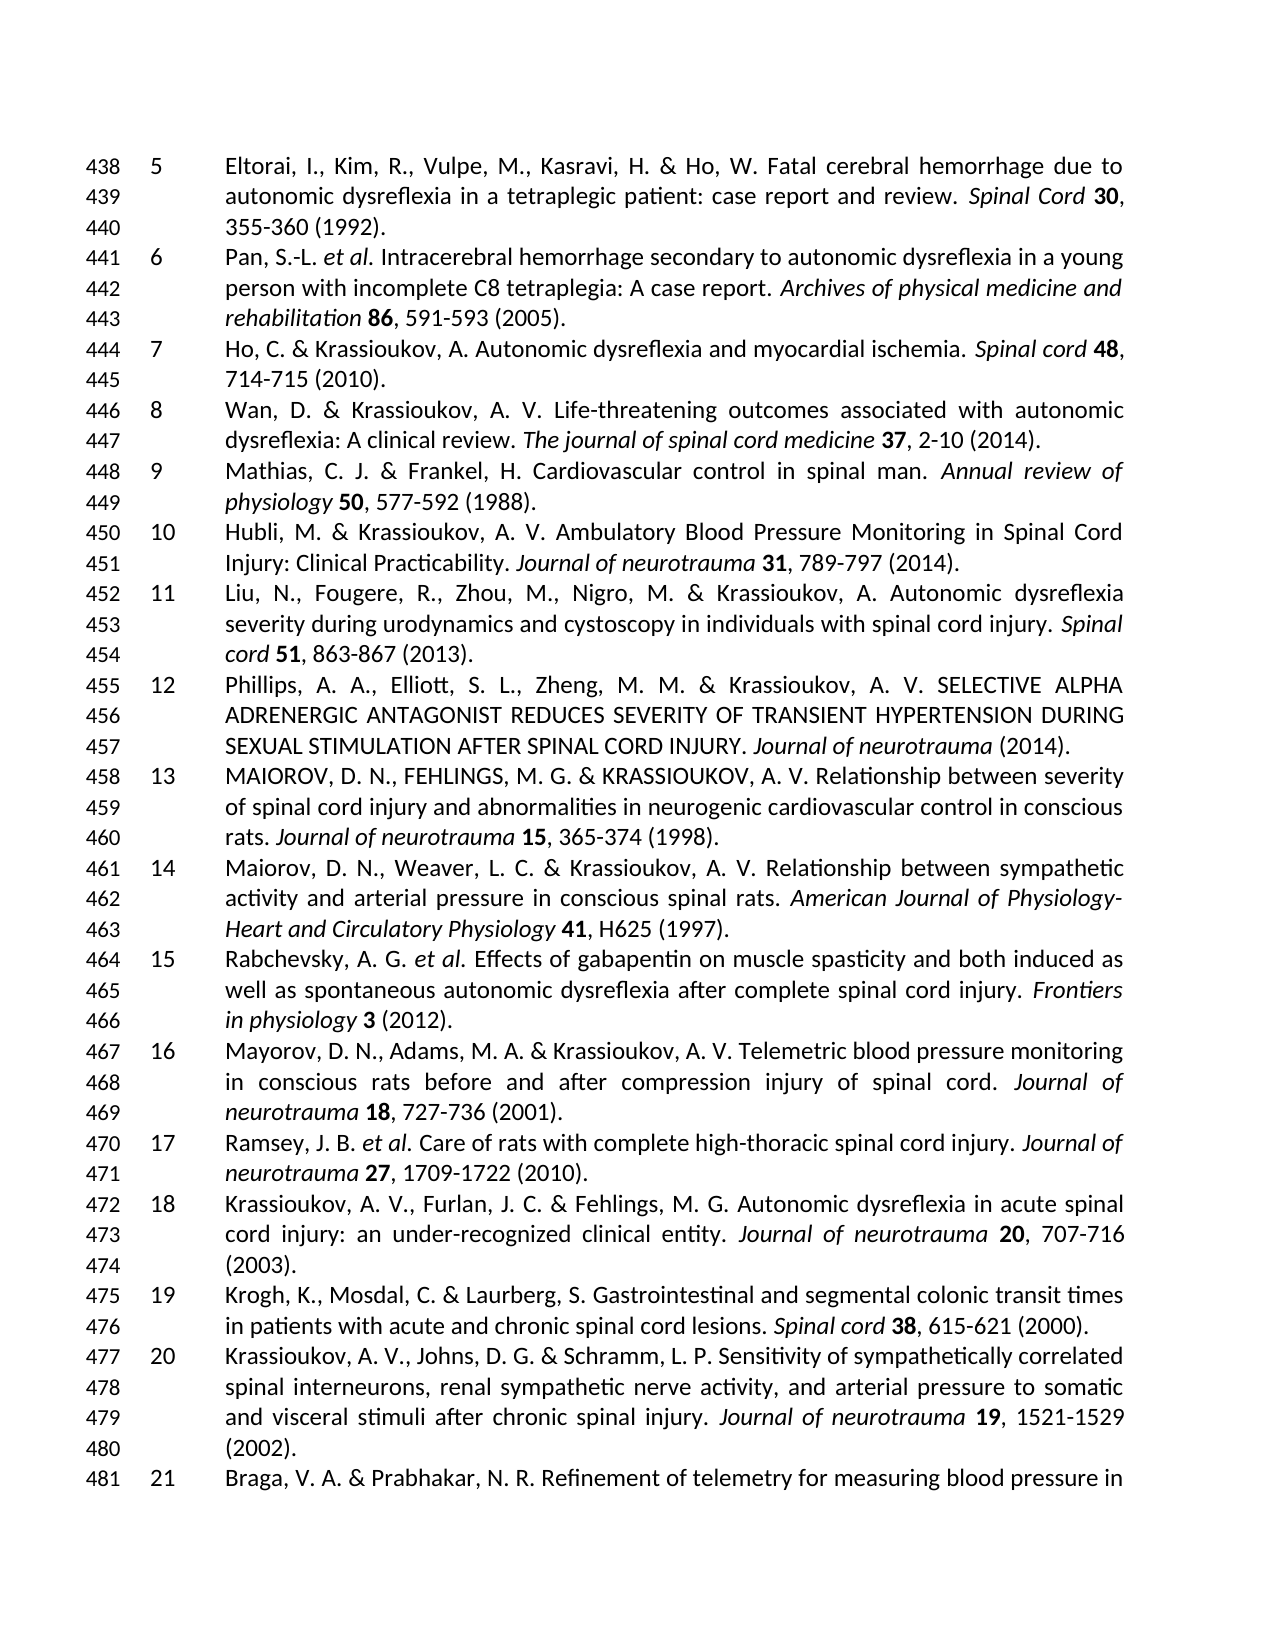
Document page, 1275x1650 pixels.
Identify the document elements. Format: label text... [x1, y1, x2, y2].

text 20 Krassioukov, A. V., Johns, D. G. & Schramm, L. P. Sensitivity of sympathetically correlated spinal interneurons, renal sympathetic nerve activity, and arterial pressure to somatic and visceral stimuli after chronic spinal injury. Journal of neurotrauma 19, 1521-1529 (2002). [150, 1340, 1125, 1462]
text 10 Hubli, M. & Krassioukov, A. V. Ambulatory Blood Pressure Monitoring in Spinal Cord Injury: Clinical Practicability. Journal of neurotrauma 31, 789-797 (2014). [150, 516, 1125, 577]
text 18 Krassioukov, A. V., Furlan, J. C. & Fehlings, M. G. Autonomic dysreflexia in acute spinal cord injury: an under-recognized clinical entity. Journal of neurotrauma 20, 707-716 (2003). [150, 1188, 1125, 1279]
text 5 Eltorai, I., Kim, R., Vulpe, M., Kasravi, H. & Ho, W. Fatal cerebral hemorrhage due to autonomic dysreflexia in a tetraplegic patient: case report and review. Spinal Cord 30, 355-360 (1992). [150, 150, 1125, 242]
text 15 Rabchevsky, A. G. et al. Effects of gabapentin on muscle spasticity and both induced as well as spontaneous autonomic dysreflexia after complete spinal cord injury. Frontiers in physiology 3 (2012). [150, 943, 1125, 1035]
text 12 Phillips, A. A., Elliott, S. L., Zheng, M. M. & Krassioukov, A. V. SELECTIVE ALPHA ADRENERGIC ANTAGONIST REDUCES SEVERITY OF TRANSIENT HYPERTENSION DURING SEXUAL STIMULATION AFTER SPINAL CORD INJURY. Journal of neurotrauma (2014). [150, 669, 1125, 760]
text 7 Ho, C. & Krassioukov, A. Autonomic dysreflexia and myocardial ischemia. Spinal cord 48, 714-715 (2010). [150, 333, 1125, 394]
text 13 MAIOROV, D. N., FEHLINGS, M. G. & KRASSIOUKOV, A. V. Relationship between severity of spinal cord injury and abnormalities in neurogenic cardiovascular control in conscious rats. Journal of neurotrauma 15, 365-374 (1998). [150, 760, 1125, 852]
text 14 Maiorov, D. N., Weaver, L. C. & Krassioukov, A. V. Relationship between sympathetic activity and arterial pressure in conscious spinal rats. American Journal of Physiology-Heart and Circulatory Physiology 41, H625 (1997). [150, 852, 1125, 943]
text 19 Krogh, K., Mosdal, C. & Laurberg, S. Gastrointestinal and segmental colonic transit times in patients with acute and chronic spinal cord lesions. Spinal cord 38, 615-621 (2000). [150, 1279, 1125, 1340]
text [150, 1462, 1125, 1493]
text 11 Liu, N., Fougere, R., Zhou, M., Nigro, M. & Krassioukov, A. Autonomic dysreflexia severity during urodynamics and cystoscopy in individuals with spinal cord injury. Spinal cord 51, 863-867 (2013). [150, 577, 1125, 669]
text 6 Pan, S.-L. et al. Intracerebral hemorrhage secondary to autonomic dysreflexia in a young person with incomplete C8 tetraplegia: A case report. Archives of physical medicine and rehabilitation 86, 591-593 (2005). [150, 242, 1125, 333]
text 9 Mathias, C. J. & Frankel, H. Cardiovascular control in spinal man. Annual review of physiology 50, 577-592 (1988). [150, 455, 1125, 516]
text 8 Wan, D. & Krassioukov, A. V. Life-threatening outcomes associated with autonomic dysreflexia: A clinical review. The journal of spinal cord medicine 37, 2-10 (2014). [150, 394, 1125, 455]
text 16 Mayorov, D. N., Adams, M. A. & Krassioukov, A. V. Telemetric blood pressure monitoring in conscious rats before and after compression injury of spinal cord. Journal of neurotrauma 18, 727-736 (2001). [150, 1035, 1125, 1127]
text 17 Ramsey, J. B. et al. Care of rats with complete high-thoracic spinal cord injury. Journal of neurotrauma 27, 1709-1722 (2010). [150, 1127, 1125, 1188]
